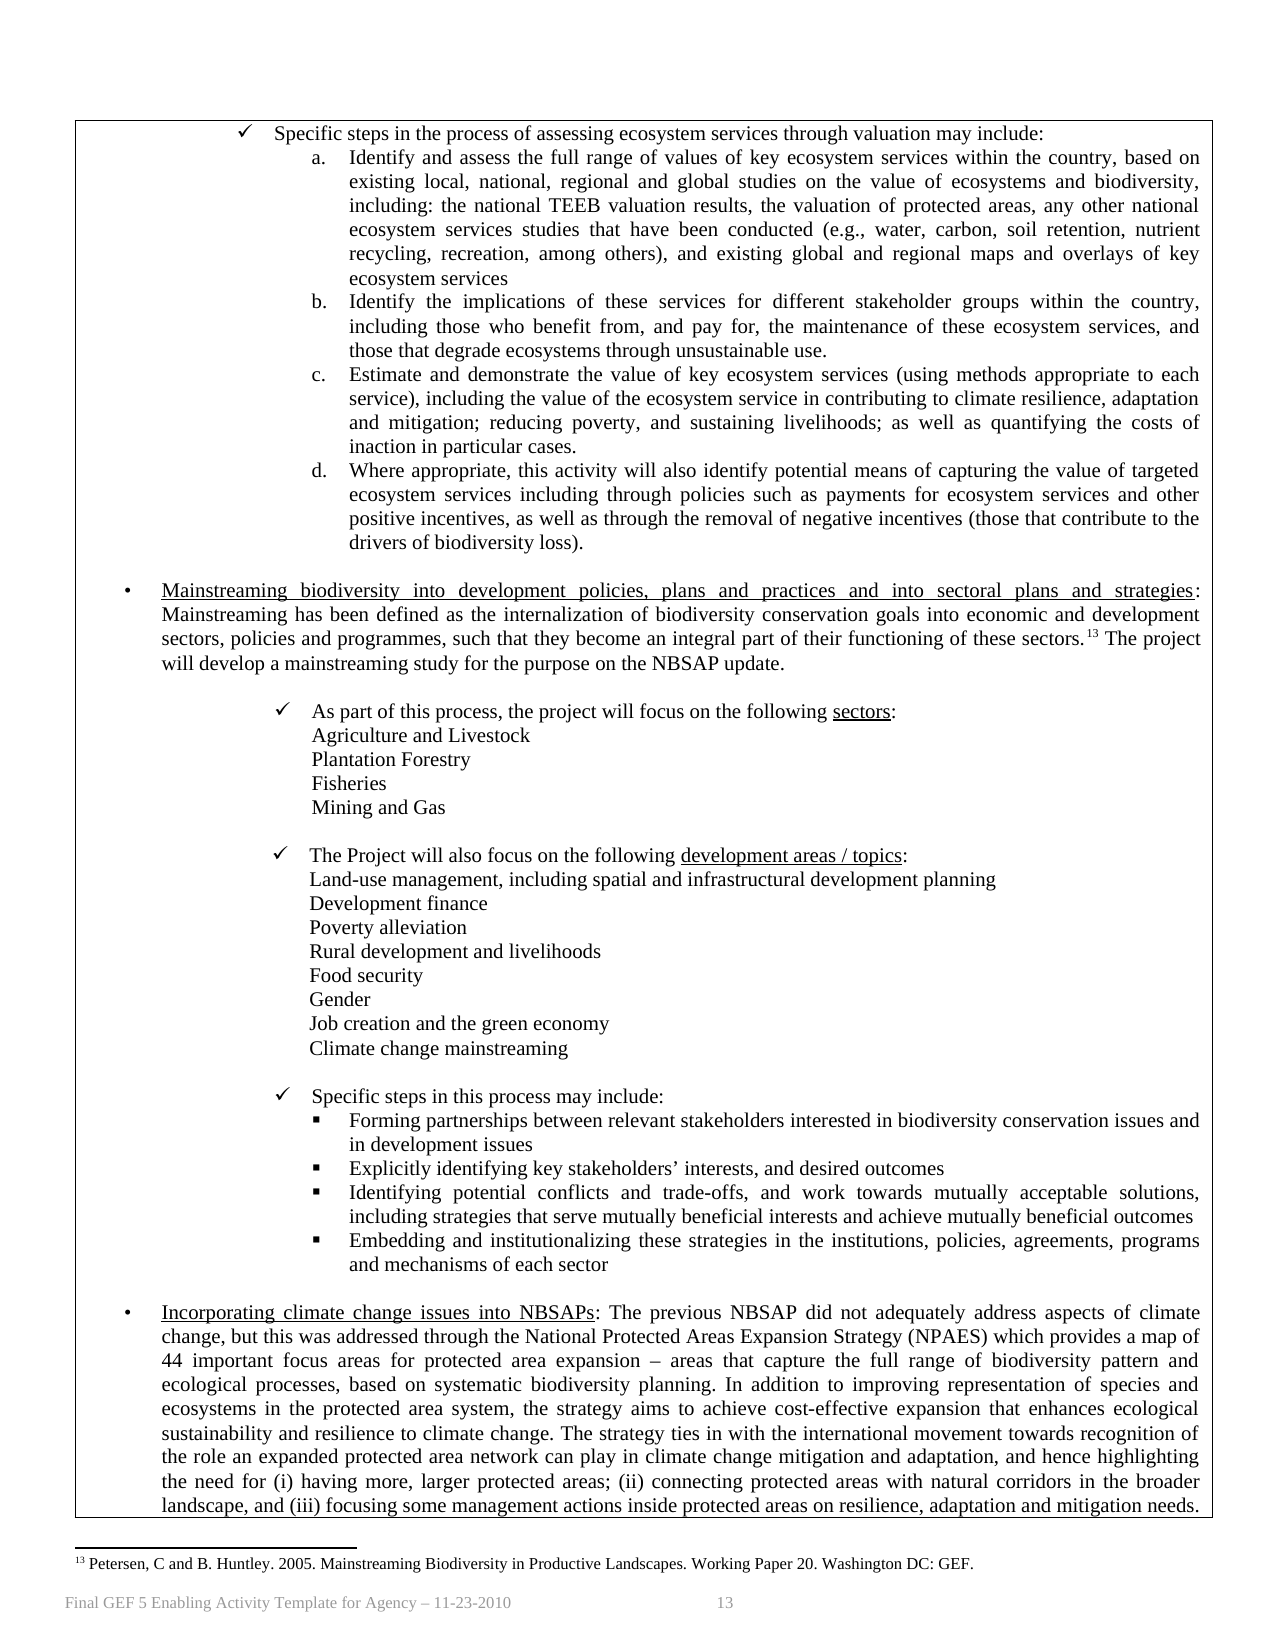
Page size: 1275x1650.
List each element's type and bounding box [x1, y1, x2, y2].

table_cell [76, 121, 1212, 1517]
